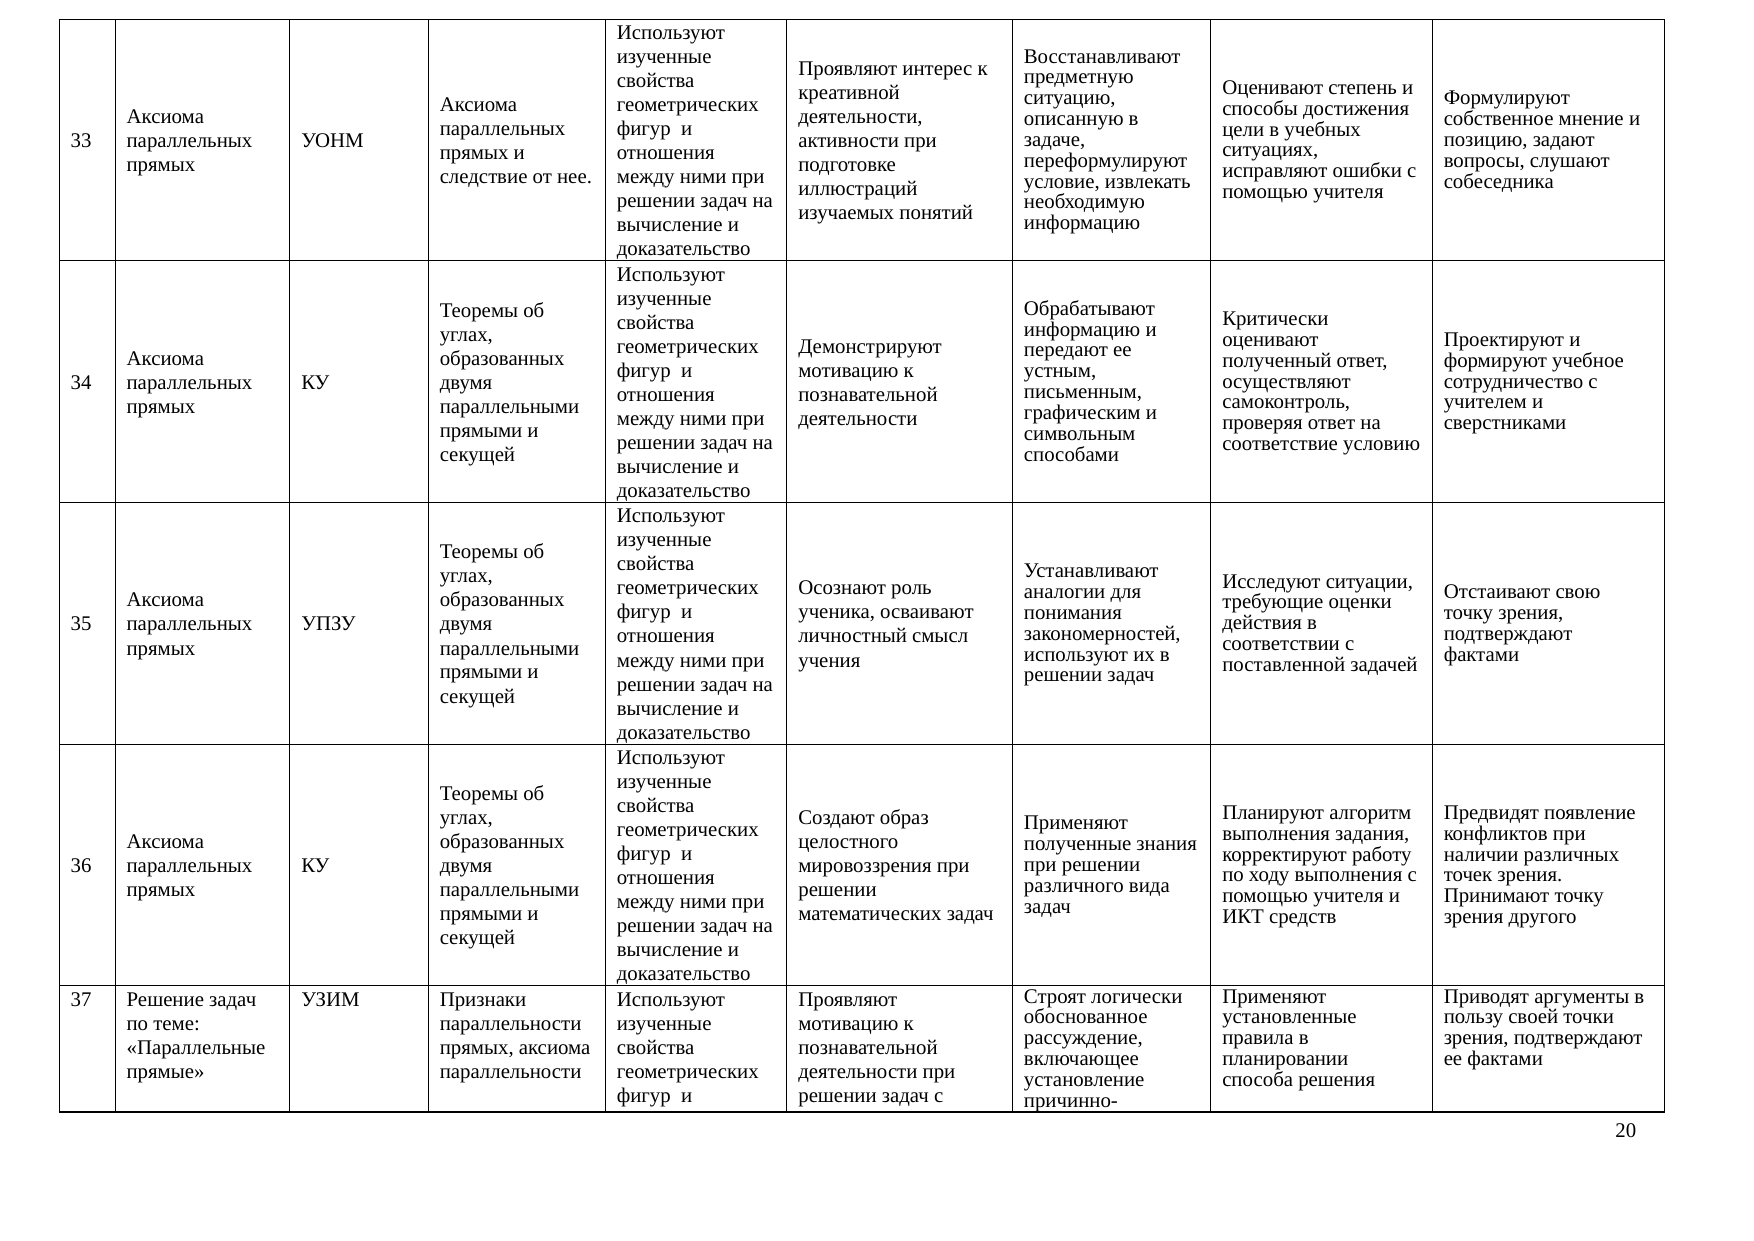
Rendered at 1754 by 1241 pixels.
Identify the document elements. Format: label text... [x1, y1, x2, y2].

table_cell Обрабатывают информацию и передают ее устным, письменным, графическим и символьным способами [1013, 261, 1210, 502]
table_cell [429, 986, 605, 1111]
table_cell Аксиома параллельных прямых [116, 745, 289, 985]
table_cell Отстаивают свою точку зрения, подтверждают фактами [1433, 503, 1664, 744]
table_cell Планируют алгоритм выполнения задания, корректируют работу по ходу выполнения с помощью учителя и ИКТ средств [1211, 745, 1432, 985]
table_cell Осознают роль ученика, осваивают личностный смысл учения [787, 503, 1012, 744]
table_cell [1433, 986, 1664, 1111]
table_cell Предвидят появление конфликтов при наличии различных точек зрения. Принимают точку зрения другого [1433, 745, 1664, 985]
table_cell Аксиома параллельных прямых и следствие от нее. [429, 20, 605, 260]
table_cell КУ [290, 261, 428, 502]
table_cell Демонстрируют мотивацию к познавательной деятельности [787, 261, 1012, 502]
table_cell 37 [60, 986, 115, 1111]
table_cell Используют изученные свойства геометрических фигур и отношения между ними при решении задач на вычисление и доказательство [606, 261, 786, 502]
table_cell Оценивают степень и способы достижения цели в учебных ситуациях, исправляют ошибки с помощью учителя [1211, 20, 1432, 260]
table_cell 36 [60, 745, 115, 985]
table_cell 34 [60, 261, 115, 502]
table_cell Используют изученные свойства геометрических фигур и отношения между ними при решении задач на вычисление и доказательство [606, 20, 786, 260]
table_cell Аксиома параллельных прямых [116, 261, 289, 502]
table_cell Проектируют и формируют учебное сотрудничество с учителем и сверстниками [1433, 261, 1664, 502]
table_cell Восстанавливают предметную ситуацию, описанную в задаче, переформулируют условие, извлекать необходимую информацию [1013, 20, 1210, 260]
table_cell Аксиома параллельных прямых [116, 503, 289, 744]
table_cell Создают образ целостного мировоззрения при решении математических задач [787, 745, 1012, 985]
table_cell Исследуют ситуации, требующие оценки действия в соответствии с поставленной задачей [1211, 503, 1432, 744]
table_cell КУ [290, 745, 428, 985]
table_cell Теоремы об углах, образованных двумя параллельными прямыми и секущей [429, 745, 605, 985]
table_cell 35 [60, 503, 115, 744]
table_cell 33 [60, 20, 115, 260]
table_cell Используют изученные свойства геометрических фигур и отношения между ними при решении задач на вычисление и доказательство [606, 745, 786, 985]
table_cell УЗИМ [290, 986, 428, 1111]
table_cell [1211, 986, 1432, 1111]
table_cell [1013, 986, 1210, 1111]
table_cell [116, 20, 289, 260]
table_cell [116, 986, 289, 1111]
table_cell Критически оценивают полученный ответ, осуществляют самоконтроль, проверяя ответ на соответствие условию [1211, 261, 1432, 502]
table_cell Устанавливают аналогии для понимания закономерностей, используют их в решении задач [1013, 503, 1210, 744]
table_cell УПЗУ [290, 503, 428, 744]
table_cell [606, 986, 786, 1111]
table_cell Используют изученные свойства геометрических фигур и отношения между ними при решении задач на вычисление и доказательство [606, 503, 786, 744]
table_cell Проявляют интерес к креативной деятельности, активности при подготовке иллюстраций изучаемых понятий [787, 20, 1012, 260]
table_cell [787, 986, 1012, 1111]
table_cell Теоремы об углах, образованных двумя параллельными прямыми и секущей [429, 503, 605, 744]
table_cell Формулируют собственное мнение и позицию, задают вопросы, слушают собеседника [1433, 20, 1664, 260]
table_cell Применяют полученные знания при решении различного вида задач [1013, 745, 1210, 985]
table_cell УОНМ [290, 20, 428, 260]
table_cell Теоремы об углах, образованных двумя параллельными прямыми и секущей [429, 261, 605, 502]
